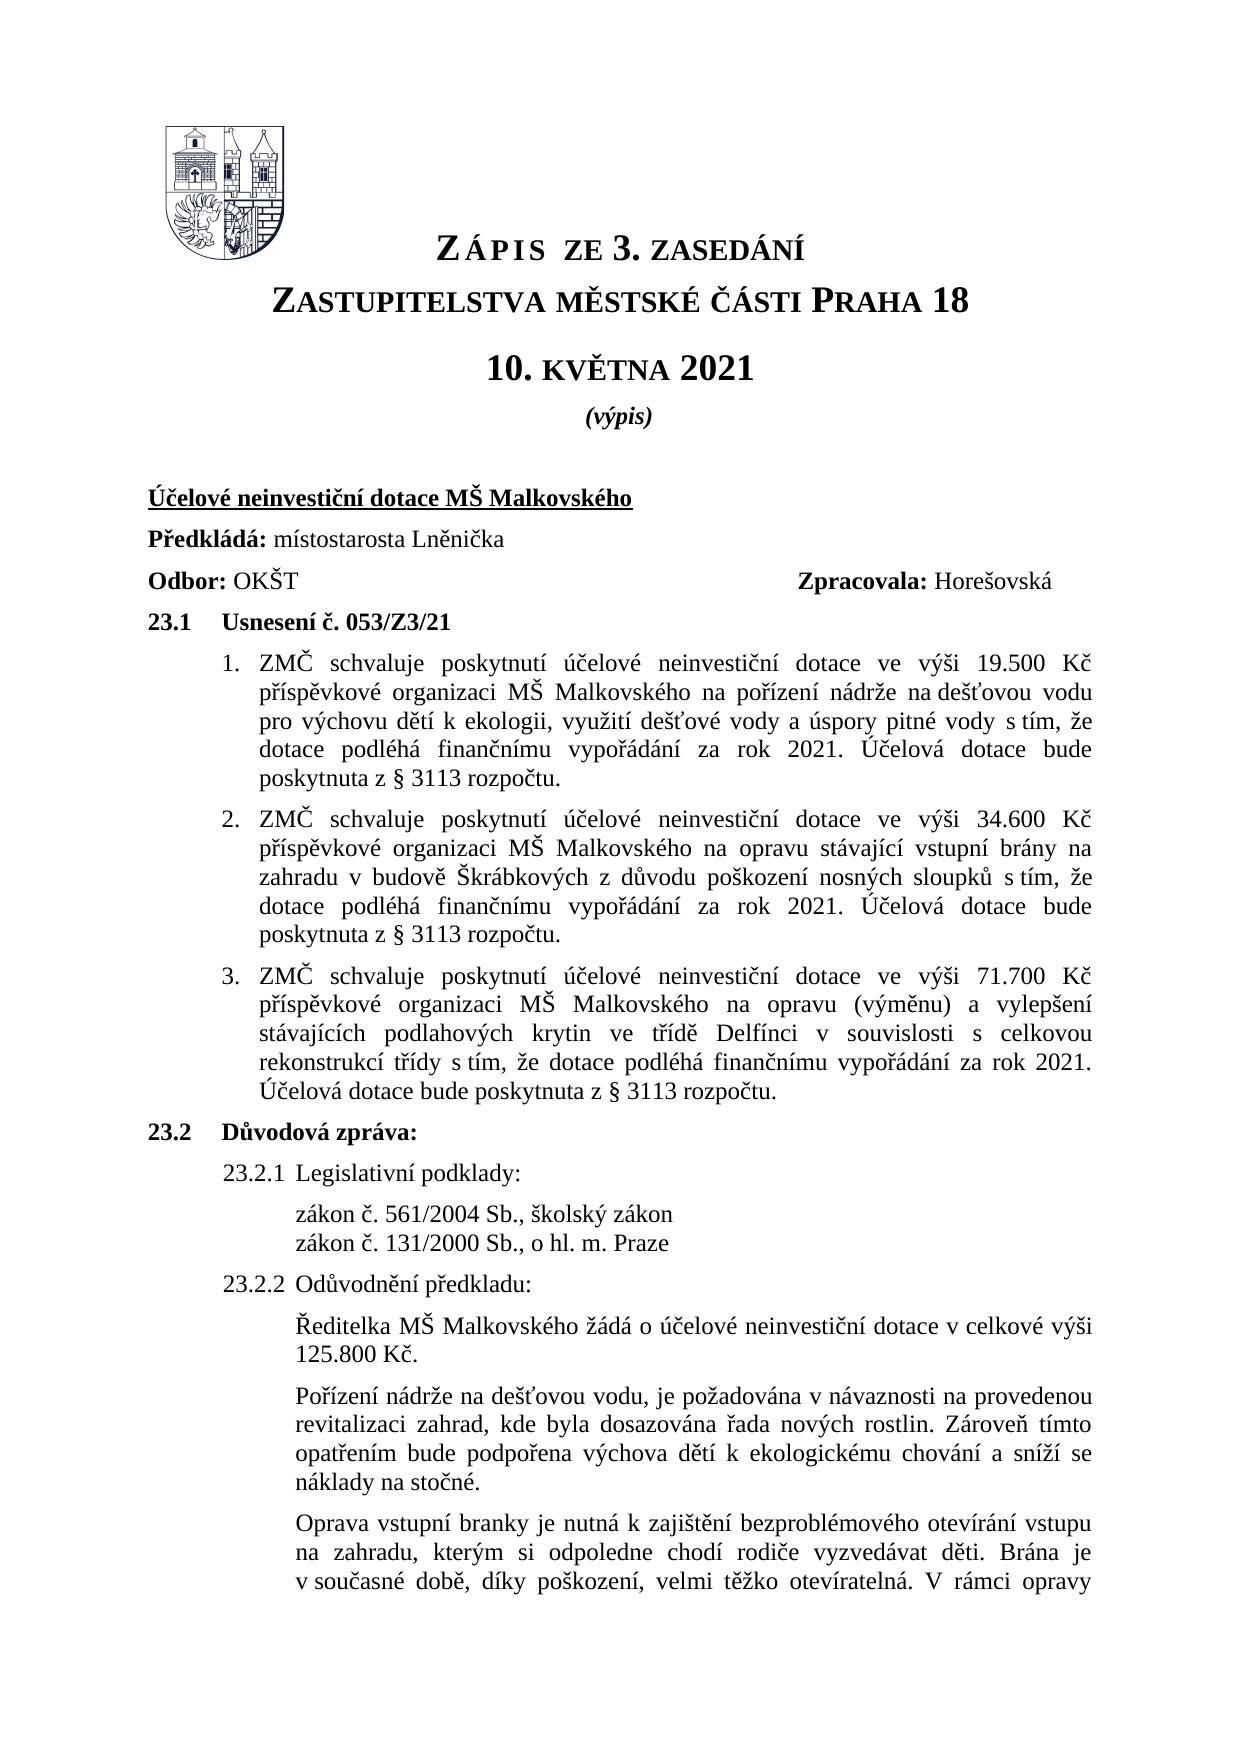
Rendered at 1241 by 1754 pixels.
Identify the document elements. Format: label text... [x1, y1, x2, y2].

text Ředitelka MŠ Malkovského žádá o účelové neinvestiční dotace v celkové výši 125.800 Kč. [295, 1311, 1093, 1368]
text 23.2.2 Odůvodnění předkladu: [223, 1269, 1093, 1298]
picture [165, 126, 285, 260]
text Účelové neinvestiční dotace MŠ Malkovského [148, 483, 1093, 512]
text Odbor: OKŠT Zpracovala: Horešovská [148, 566, 1093, 594]
subtitle Zápis ze 3. zasedání [302, 226, 1093, 269]
text (výpis) [148, 401, 1093, 429]
subtitle 10. května 2021 [148, 345, 1093, 388]
text zákon č. 131/2000 Sb., o hl. m. Praze [295, 1228, 1093, 1257]
text zákon č. 561/2004 Sb., školský zákon [295, 1199, 1093, 1228]
text Předkládá: místostarosta Lněnička [148, 524, 1093, 553]
text 23.2.1 Legislativní podklady: [223, 1158, 1093, 1187]
list ZMČ schvaluje poskytnutí účelové neinvestiční dotace ve výši 19.500 Kč příspěvkové organizaci MŠ Malkovského na pořízení nádrže na dešťovou vodu pro výchovu dětí k ekologii, využití dešťové vody a úspory pitné vody s tím, že dotace podléhá finančnímu vypořádání za rok 2021. Účelová dotace bude poskytnuta z § 3113 rozpočtu. [221, 648, 1093, 792]
text Pořízení nádrže na dešťovou vodu, je požadována v návaznosti na provedenou revitalizaci zahrad, kde byla dosazována řada nových rostlin. Zároveň tímto opatřením bude podpořena výchova dětí k ekologickému chování a sníží se náklady na stočné. [295, 1381, 1093, 1496]
text 23.2 Důvodová zpráva: [148, 1117, 1093, 1146]
list ZMČ schvaluje poskytnutí účelové neinvestiční dotace ve výši 71.700 Kč příspěvkové organizaci MŠ Malkovského na opravu (výměnu) a vylepšení stávajících podlahových krytin ve třídě Delfínci v souvislosti s celkovou rekonstrukcí třídy s tím, že dotace podléhá finančnímu vypořádání za rok 2021. Účelová dotace bude poskytnuta z § 3113 rozpočtu. [221, 961, 1093, 1104]
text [295, 1508, 1093, 1594]
subtitle Zastupitelstva městské části Praha 18 [148, 277, 1093, 320]
list ZMČ schvaluje poskytnutí účelové neinvestiční dotace ve výši 34.600 Kč příspěvkové organizaci MŠ Malkovského na opravu stávající vstupní brány na zahradu v budově Škrábkových z důvodu poškození nosných sloupků s tím, že dotace podléhá finančnímu vypořádání za rok 2021. Účelová dotace bude poskytnuta z § 3113 rozpočtu. [221, 804, 1093, 948]
text 23.1 Usnesení č. 053/Z3/21 [148, 607, 1093, 636]
